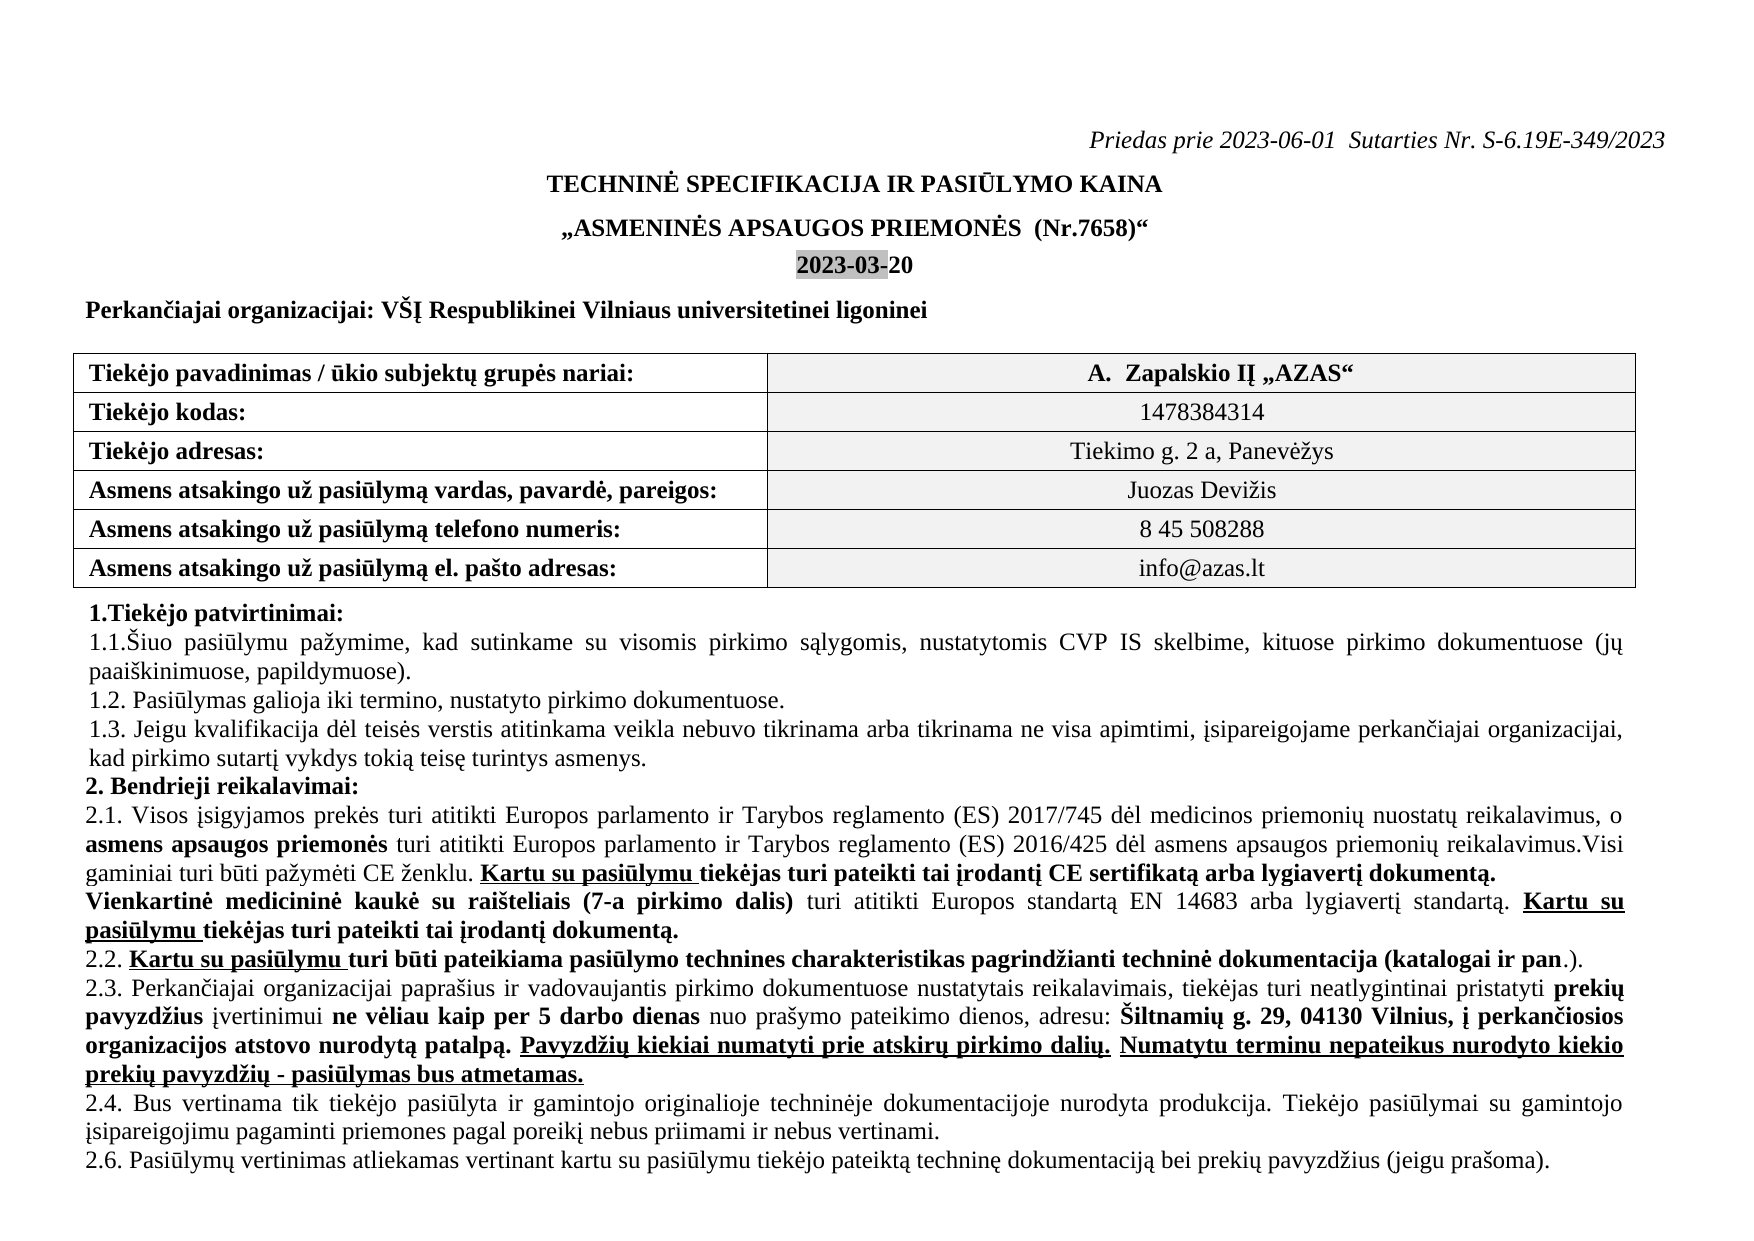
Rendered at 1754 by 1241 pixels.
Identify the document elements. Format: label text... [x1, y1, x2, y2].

table_cell Tiekėjo pavadinimas / ūkio subjektų grupės nariai: [74, 354, 767, 392]
table_cell Tiekėjo adresas: [74, 432, 767, 470]
table_cell 1478384314 [768, 393, 1635, 431]
table_cell Tiekimo g. 2 a, Panevėžys [768, 432, 1635, 470]
table_cell 1.Tiekėjo patvirtinimai: [74, 588, 1636, 627]
table_cell Tiekėjo kodas: [74, 393, 767, 431]
table_cell Zapalskio IĮ „AZAS“ [768, 354, 1635, 392]
table_cell 1.2. Pasiūlymas galioja iki termino, nustatyto pirkimo dokumentuose. [74, 685, 1636, 714]
table_cell 2023-03-20 [74, 242, 1636, 287]
table_cell 8 45 508288 [768, 510, 1635, 548]
table_header TECHNINĖ SPECIFIKACIJA IR PASIŪLYMO KAINA [74, 158, 1636, 197]
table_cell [74, 771, 1636, 1174]
table_cell Juozas Devižis [768, 471, 1635, 509]
table_cell info@azas.lt [768, 549, 1635, 587]
table_cell Perkančiajai organizacijai: VŠĮ Respublikinei Vilniaus universitetinei ligoninei [74, 288, 1636, 352]
table_cell Asmens atsakingo už pasiūlymą el. pašto adresas: [74, 549, 767, 587]
table_cell Asmens atsakingo už pasiūlymą telefono numeris: [74, 510, 767, 548]
table_cell 1.3. Jeigu kvalifikacija dėl teisės verstis atitinkama veikla nebuvo tikrinama arba tikrinama ne visa apimtimi, įsipareigojame perkančiajai organizacijai, kad pirkimo sutartį vykdys tokią teisę turintys asmenys. [74, 714, 1636, 771]
table_cell Asmens atsakingo už pasiūlymą vardas, pavardė, pareigos: [74, 471, 767, 509]
table_cell 1.1.Šiuo pasiūlymu pažymime, kad sutinkame su visomis pirkimo sąlygomis, nustatytomis CVP IS skelbime, kituose pirkimo dokumentuose (jų paaiškinimuose, papildymuose). [74, 627, 1636, 685]
table_cell „ASMENINĖS APSAUGOS PRIEMONĖS (Nr.7658)“ [74, 198, 1636, 242]
text Priedas prie 2023-06-01 Sutarties Nr. S-6.19E-349/2023 [59, 125, 1665, 154]
